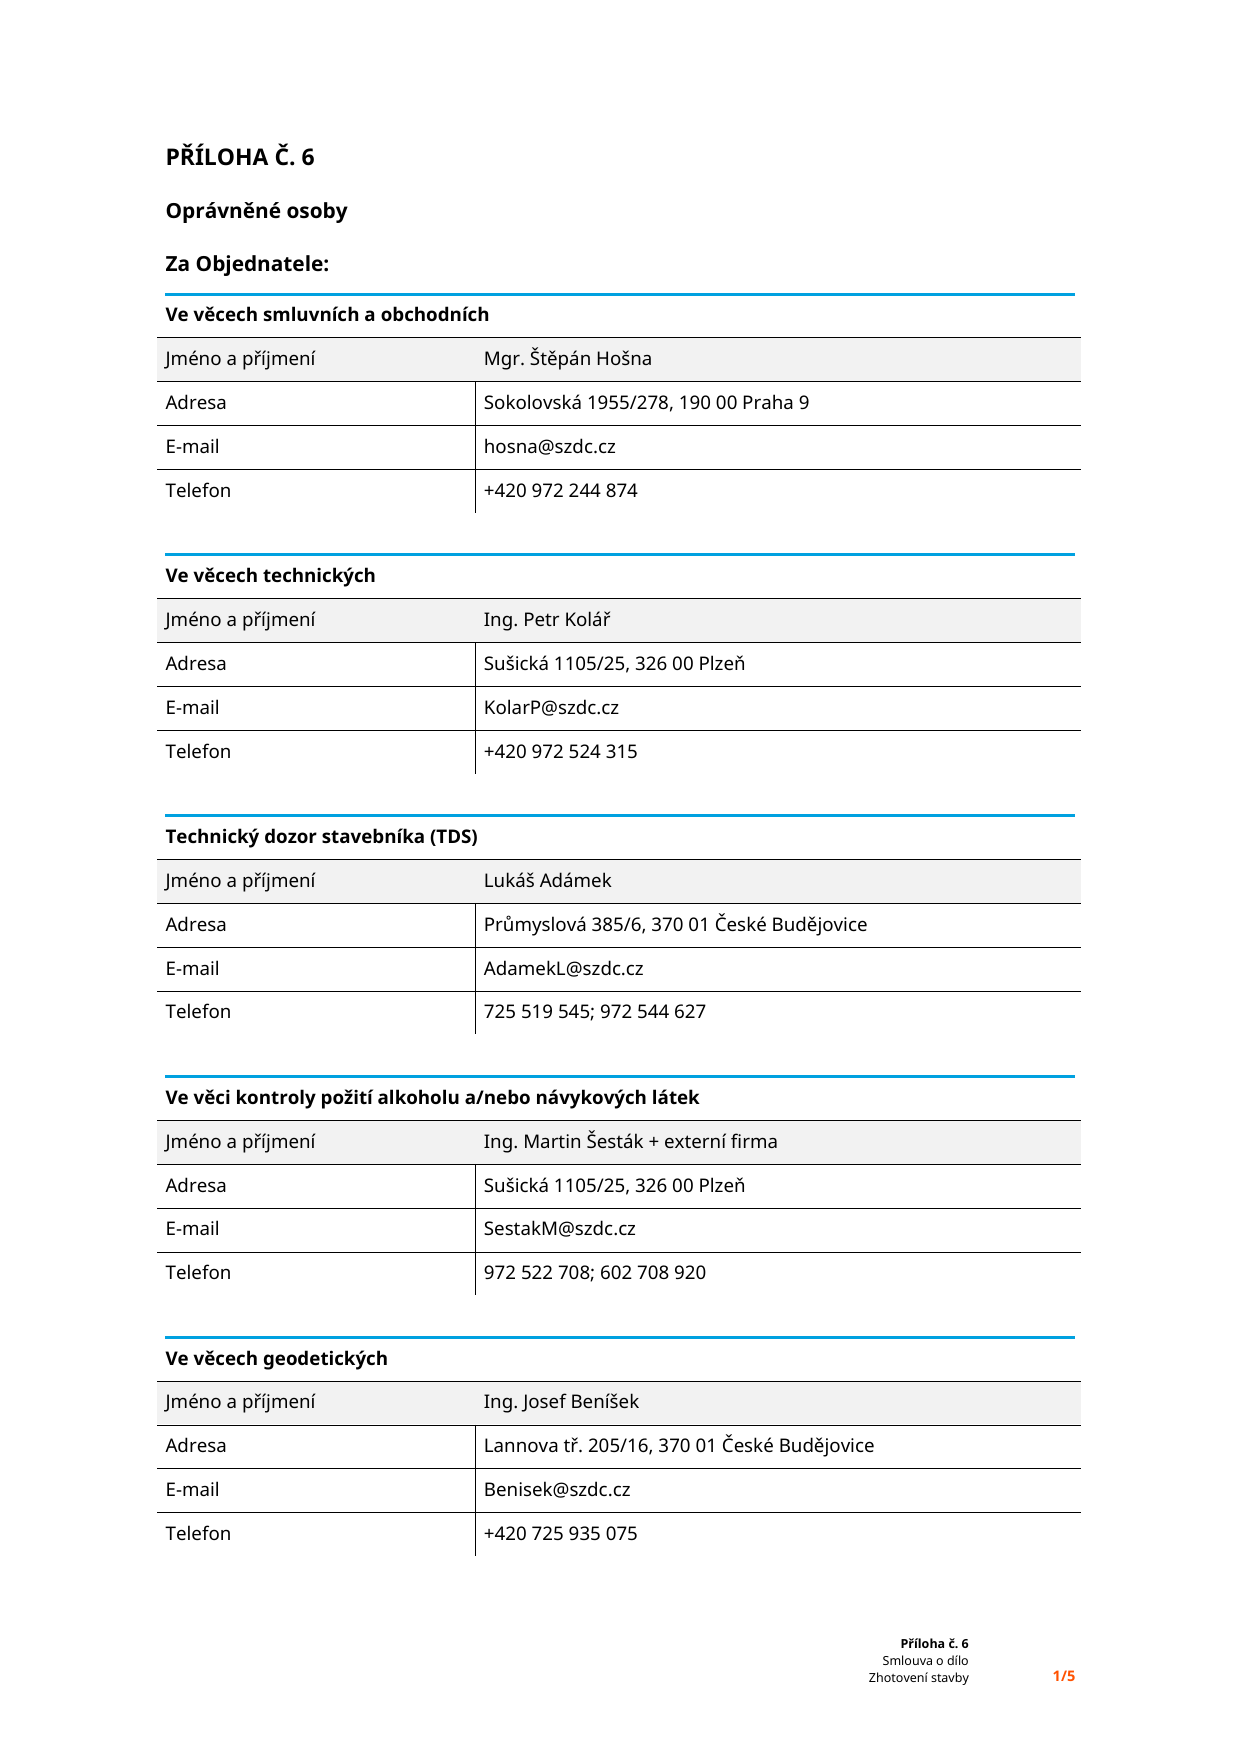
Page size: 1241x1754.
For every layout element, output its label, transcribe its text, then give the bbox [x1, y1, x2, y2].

table_cell Sušická 1105/25, 326 00 Plzeň [476, 643, 1081, 686]
table_cell Adresa [157, 1426, 475, 1468]
table_header Jméno a příjmení [157, 599, 475, 642]
table_cell Průmyslová 385/6, 370 01 České Budějovice [476, 904, 1081, 947]
table_cell E-mail [157, 948, 475, 991]
text Ve věcech geodetických [165, 1339, 1075, 1371]
table_cell Telefon [157, 1253, 475, 1295]
table_cell Telefon [157, 731, 475, 773]
text Ve věcech technických [165, 556, 1075, 588]
table_cell Telefon [157, 470, 475, 513]
table_header Mgr. Štěpán Hošna [475, 338, 1081, 381]
table_cell 972 522 708; 602 708 920 [476, 1253, 1081, 1295]
table_cell KolarP@szdc.cz [476, 687, 1081, 730]
table_cell Adresa [157, 904, 475, 947]
table_cell Adresa [157, 382, 475, 425]
table_header Jméno a příjmení [157, 338, 475, 381]
table_header Ing. Martin Šesták + externí firma [475, 1121, 1081, 1164]
text Ve věcech smluvních a obchodních [165, 296, 1075, 327]
table_cell E-mail [157, 1469, 475, 1512]
table_cell Telefon [157, 1513, 475, 1556]
table_cell Benisek@szdc.cz [476, 1469, 1081, 1512]
table_cell Adresa [157, 1165, 475, 1207]
table_header Jméno a příjmení [157, 860, 475, 903]
table_header Lukáš Adámek [475, 860, 1081, 903]
text Technický dozor stavebníka (TDS) [165, 817, 1075, 849]
table_cell Sokolovská 1955/278, 190 00 Praha 9 [476, 382, 1081, 425]
table_cell Telefon [157, 992, 475, 1034]
table_cell AdamekL@szdc.cz [476, 948, 1081, 991]
text Ve věci kontroly požití alkoholu a/nebo návykových látek [165, 1078, 1075, 1110]
table_cell hosna@szdc.cz [476, 426, 1081, 469]
table_cell Adresa [157, 643, 475, 686]
table_header Ing. Josef Beníšek [475, 1382, 1081, 1424]
table_header Ing. Petr Kolář [475, 599, 1081, 642]
table_cell SestakM@szdc.cz [476, 1209, 1081, 1251]
table_cell 725 519 545; 972 544 627 [476, 992, 1081, 1034]
text Oprávněné osoby [165, 197, 1075, 225]
table_cell +420 972 244 874 [476, 470, 1081, 513]
table_cell E-mail [157, 426, 475, 469]
table_cell +420 972 524 315 [476, 731, 1081, 773]
table_cell Sušická 1105/25, 326 00 Plzeň [476, 1165, 1081, 1207]
table_header Jméno a příjmení [157, 1382, 475, 1424]
text Příloha č. 6 [165, 141, 1075, 173]
table_cell E-mail [157, 687, 475, 730]
text Za Objednatele: [165, 249, 1075, 277]
table_cell Lannova tř. 205/16, 370 01 České Budějovice [476, 1426, 1081, 1468]
table_header Jméno a příjmení [157, 1121, 475, 1164]
table_cell E-mail [157, 1209, 475, 1251]
table_cell +420 725 935 075 [476, 1513, 1081, 1556]
